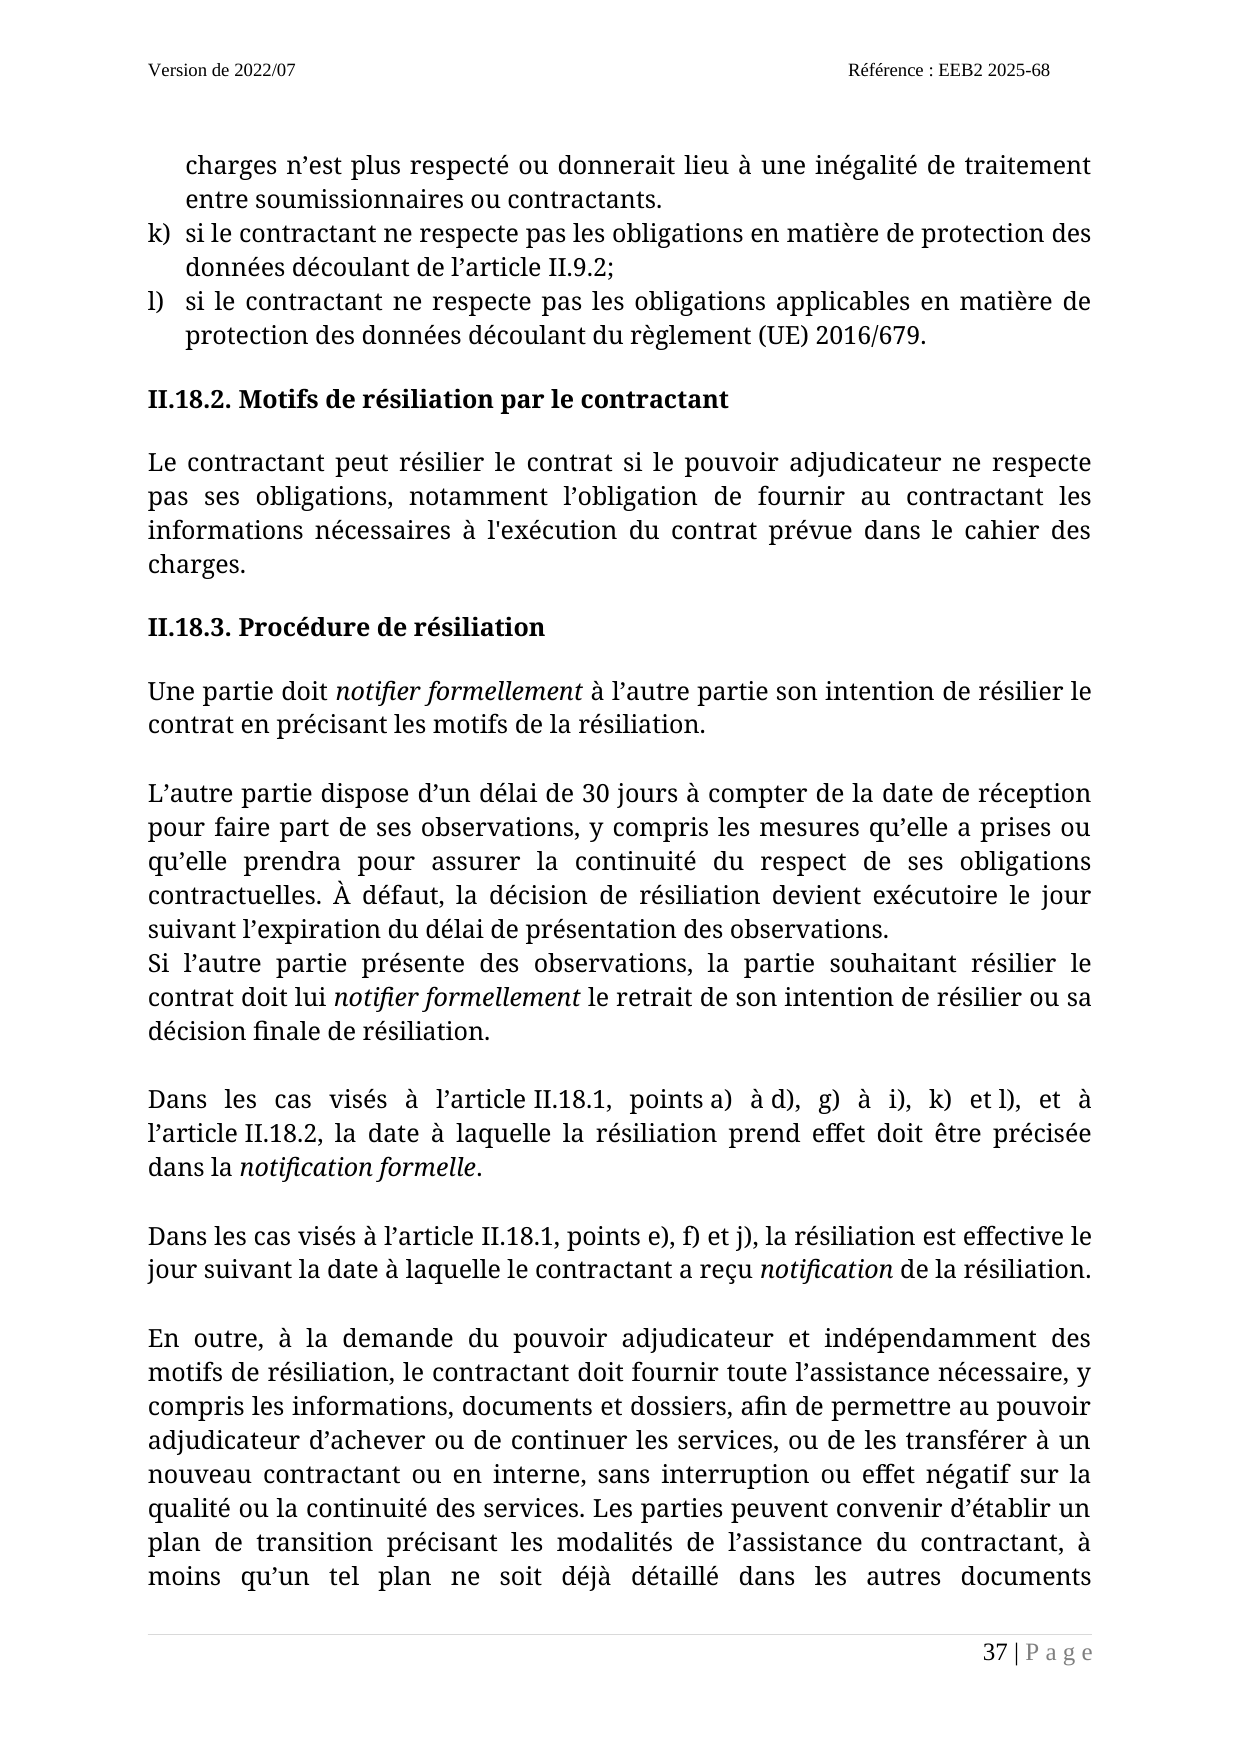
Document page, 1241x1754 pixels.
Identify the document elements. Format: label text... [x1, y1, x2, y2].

text L’autre partie dispose d’un délai de 30 jours à compter de la date de réception pour faire part de ses observations, y compris les mesures qu’elle a prises ou qu’elle prendra pour assurer la continuité du respect de ses obligations contractuelles. À défaut, la décision de résiliation devient exécutoire le jour suivant l’expiration du délai de présentation des observations. [148, 775, 1092, 946]
text Dans les cas visés à l’article II.18.1, points a) à d), g) à i), k) et l), et à l’article II.18.2, la date à laquelle la résiliation prend effet doit être précisée dans la notification formelle. [148, 1082, 1092, 1184]
text Si l’autre partie présente des observations, la partie souhaitant résilier le contrat doit lui notifier formellement le retrait de son intention de résilier ou sa décision finale de résiliation. [148, 946, 1092, 1048]
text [148, 1320, 1092, 1593]
subtitle Motifs de résiliation par le contractant [148, 381, 1092, 415]
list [148, 148, 1092, 216]
list si le contractant ne respecte pas les obligations en matière de protection des données découlant de l’article II.9.2; [148, 216, 1092, 284]
text Le contractant peut résilier le contrat si le pouvoir adjudicateur ne respecte pas ses obligations, notamment l’obligation de fournir au contractant les informations nécessaires à l'exécution du contrat prévue dans le cahier des charges. [148, 444, 1092, 581]
list si le contractant ne respecte pas les obligations applicables en matière de protection des données découlant du règlement (UE) 2016/679. [148, 284, 1092, 352]
text Une partie doit notifier formellement à l’autre partie son intention de résilier le contrat en précisant les motifs de la résiliation. [148, 673, 1092, 741]
subtitle Procédure de résiliation [148, 610, 1092, 644]
text Dans les cas visés à l’article II.18.1, points e), f) et j), la résiliation est effective le jour suivant la date à laquelle le contractant a reçu notification de la résiliation. [148, 1218, 1092, 1286]
